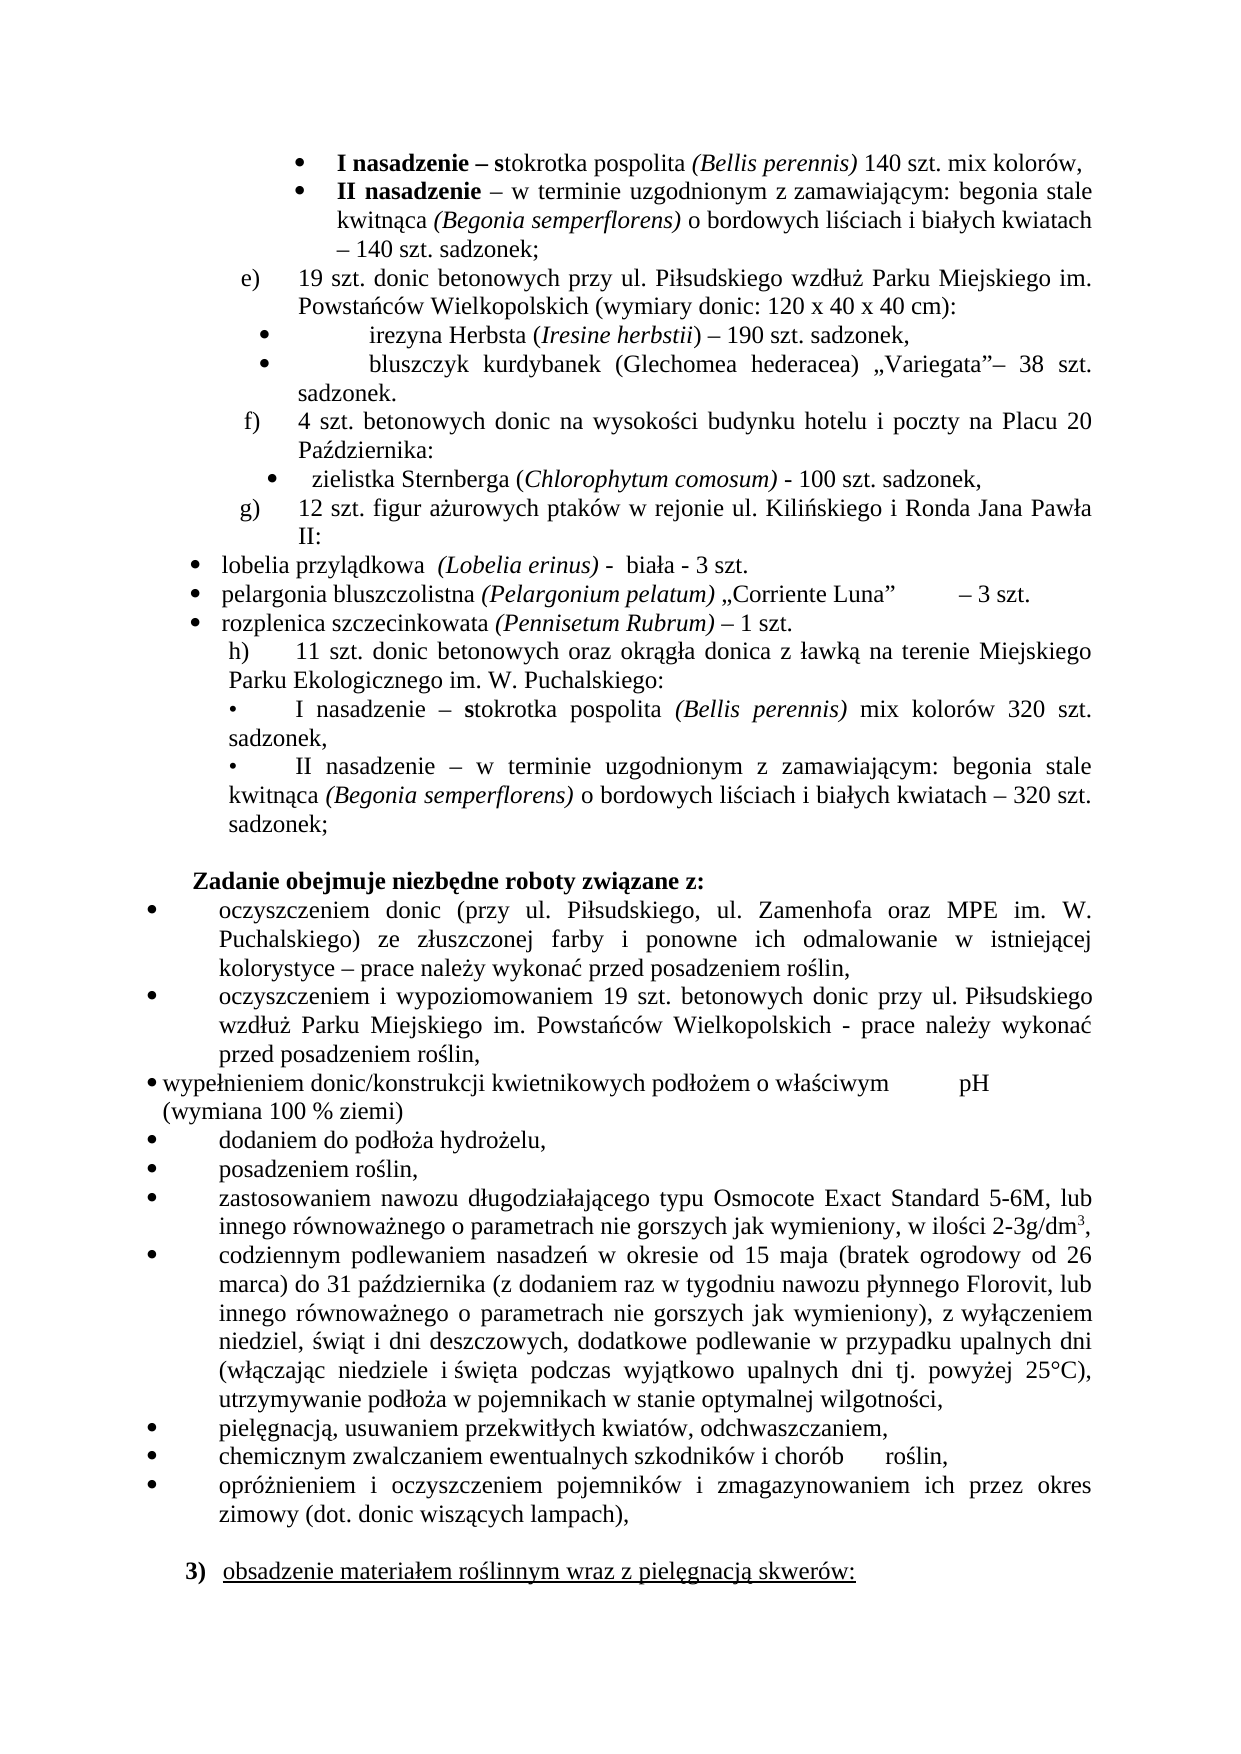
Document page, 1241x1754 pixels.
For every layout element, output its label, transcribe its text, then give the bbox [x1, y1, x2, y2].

text Zadanie obejmuje niezbędne roboty związane z: [192, 866, 1093, 895]
list lobelia przylądkowa (Lobelia erinus) - biała - 3 szt. [148, 550, 1093, 579]
list rozplenica szczecinkowata (Pennisetum Rubrum) – 1 szt. [148, 608, 1093, 636]
list 12 szt. figur ażurowych ptaków w rejonie ul. Kilińskiego i Ronda Jana Pawła II: [260, 493, 1093, 550]
list zastosowaniem nawozu długodziałającego typu Osmocote Exact Standard 5-6M, lub innego równoważnego o parametrach nie gorszych jak wymieniony, w ilości 2-3g/dm3, [148, 1183, 1093, 1240]
list 4 szt. betonowych donic na wysokości budynku hotelu i poczty na Placu 20 Października: [260, 406, 1093, 464]
list obsadzenie materiałem roślinnym wraz z pielęgnacją skwerów: [185, 1556, 1093, 1585]
list II nasadzenie – w terminie uzgodnionym z zamawiającym: begonia stale kwitnąca (Begonia semperflorens) o bordowych liściach i białych kwiatach – 140 szt. sadzonek; [295, 176, 1093, 263]
list opróżnieniem i oczyszczeniem pojemników i zmagazynowaniem ich przez okres zimowy (dot. donic wiszących lampach), [148, 1470, 1093, 1528]
list bluszczyk kurdybanek (Glechomea hederacea) „Variegata”– 38 szt. sadzonek. [260, 349, 1093, 406]
list codziennym podlewaniem nasadzeń w okresie od 15 maja (bratek ogrodowy od 26 marca) do 31 października (z dodaniem raz w tygodniu nawozu płynnego Florovit, lub innego równoważnego o parametrach nie gorszych jak wymieniony), z wyłączeniem niedziel, świąt i dni deszczowych, dodatkowe podlewanie w przypadku upalnych dni (włączając niedziele i święta podczas wyjątkowo upalnych dni tj. powyżej 25°C), utrzymywanie podłoża w pojemnikach w stanie optymalnej wilgotności, [148, 1240, 1093, 1413]
list oczyszczeniem donic (przy ul. Piłsudskiego, ul. Zamenhofa oraz MPE im. W. Puchalskiego) ze złuszczonej farby i ponowne ich odmalowanie w istniejącej kolorystyce – prace należy wykonać przed posadzeniem roślin, [148, 895, 1093, 981]
list oczyszczeniem i wypoziomowaniem 19 szt. betonowych donic przy ul. Piłsudskiego wzdłuż Parku Miejskiego im. Powstańców Wielkopolskich - prace należy wykonać przed posadzeniem roślin, [148, 981, 1093, 1068]
text • I nasadzenie – stokrotka pospolita (Bellis perennis) mix kolorów 320 szt. sadzonek, [228, 694, 1093, 751]
list irezyna Herbsta (Iresine herbstii) – 190 szt. sadzonek, [260, 320, 1093, 349]
list zielistka Sternberga (Chlorophytum comosum) - 100 szt. sadzonek, [268, 464, 1093, 493]
list dodaniem do podłoża hydrożelu, [148, 1125, 1093, 1154]
list chemicznym zwalczaniem ewentualnych szkodników i chorób roślin, [148, 1441, 1093, 1470]
list 19 szt. donic betonowych przy ul. Piłsudskiego wzdłuż Parku Miejskiego im. Powstańców Wielkopolskich (wymiary donic: 120 x 40 x 40 cm): [260, 263, 1093, 320]
list pelargonia bluszczolistna (Pelargonium pelatum) „Corriente Luna” – 3 szt. [148, 579, 1093, 608]
text h) 11 szt. donic betonowych oraz okrągła donica z ławką na terenie Miejskiego Parku Ekologicznego im. W. Puchalskiego: [228, 636, 1093, 694]
text • II nasadzenie – w terminie uzgodnionym z zamawiającym: begonia stale kwitnąca (Begonia semperflorens) o bordowych liściach i białych kwiatach – 320 szt. sadzonek; [228, 751, 1093, 838]
list I nasadzenie – stokrotka pospolita (Bellis perennis) 140 szt. mix kolorów, [295, 148, 1093, 176]
list pielęgnacją, usuwaniem przekwitłych kwiatów, odchwaszczaniem, [148, 1413, 1093, 1441]
list wypełnieniem donic/konstrukcji kwietnikowych podłożem o właściwym pH (wymiana 100 % ziemi) [148, 1068, 1093, 1125]
list posadzeniem roślin, [148, 1154, 1093, 1183]
